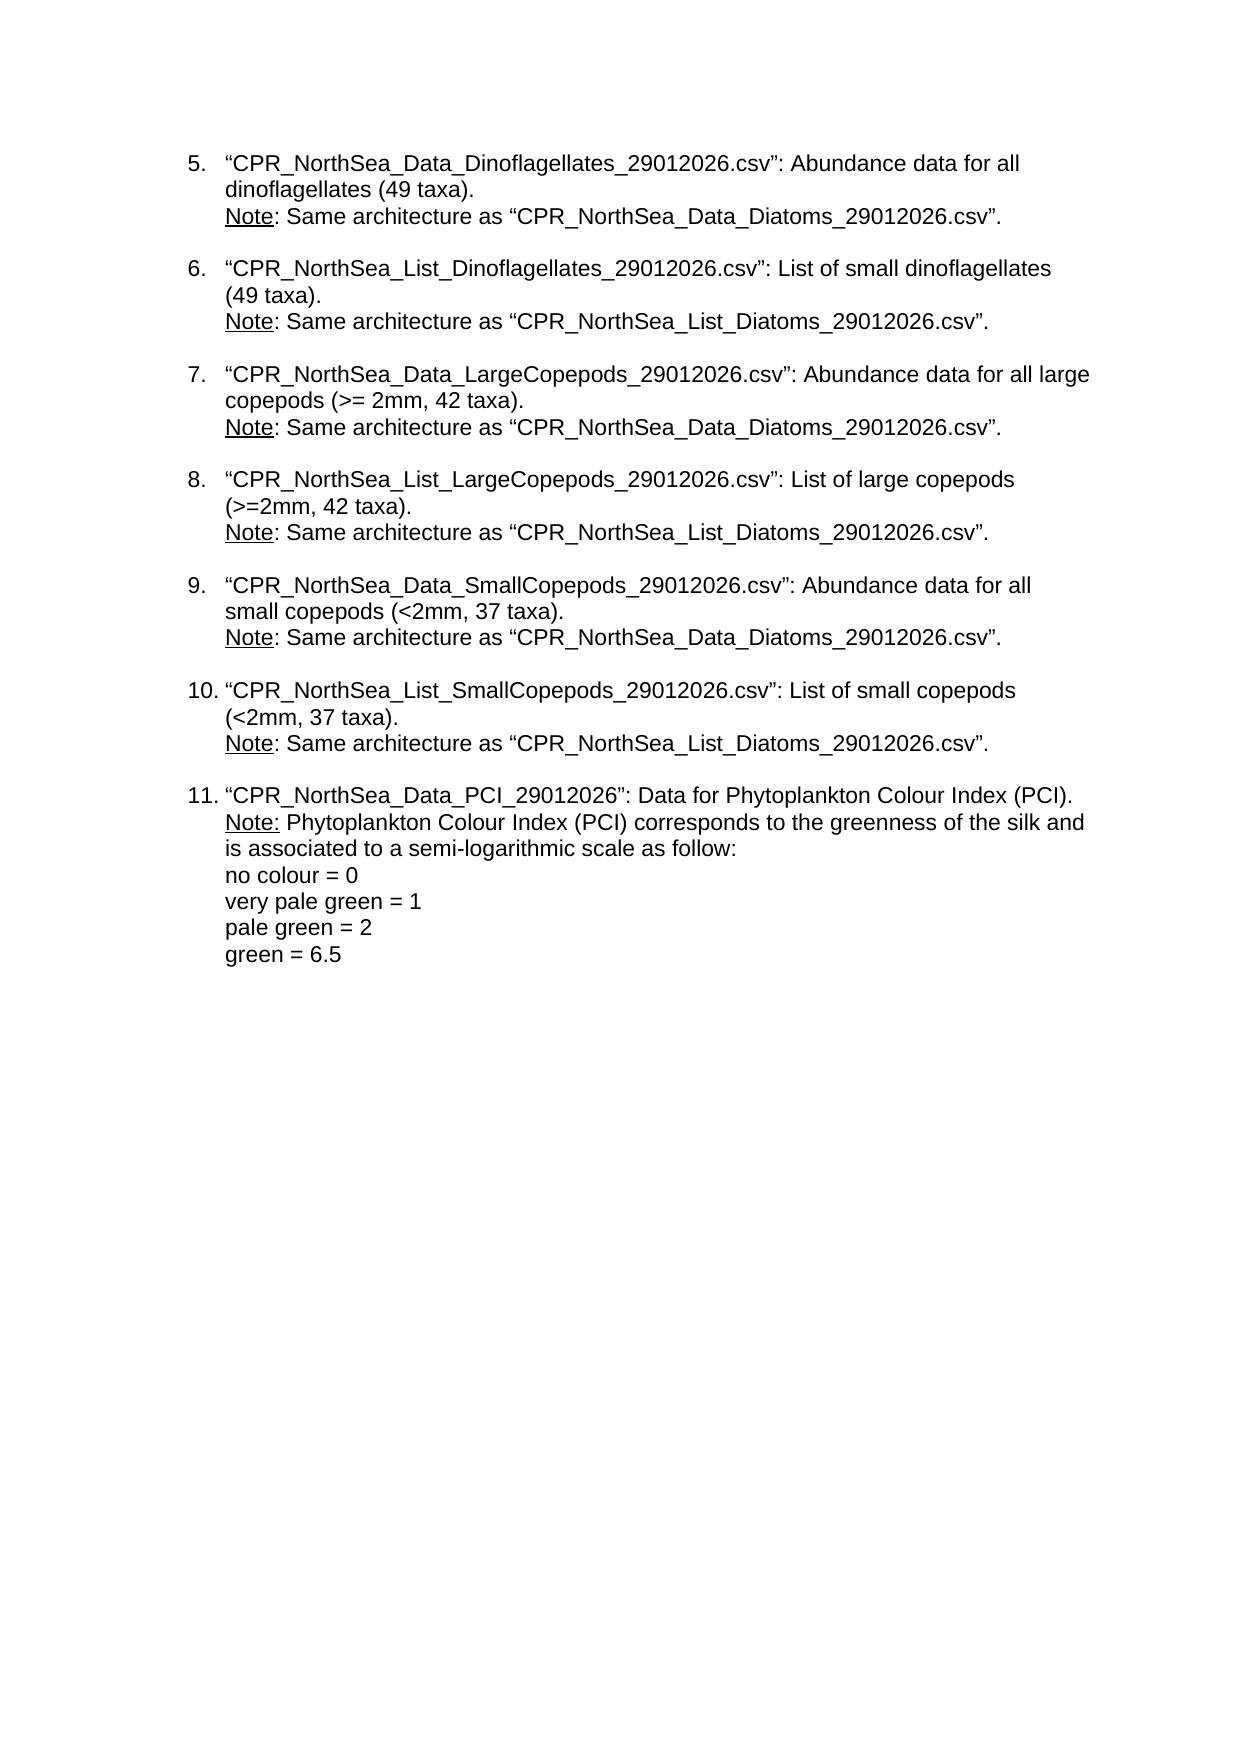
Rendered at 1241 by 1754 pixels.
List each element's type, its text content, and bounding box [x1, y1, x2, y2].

list Note: Same architecture as “CPR_NorthSea_Data_Diatoms_29012026.csv”. [225, 624, 1090, 651]
list green = 6.5 [225, 941, 1090, 967]
list Note: Phytoplankton Colour Index (PCI) corresponds to the greenness of the silk and is associated to a semi-logarithmic scale as follow: [225, 809, 1090, 862]
list Note: Same architecture as “CPR_NorthSea_List_Diatoms_29012026.csv”. [225, 730, 1090, 756]
list “CPR_NorthSea_Data_LargeCopepods_29012026.csv”: Abundance data for all large copepods (>= 2mm, 42 taxa). [187, 361, 1090, 413]
list Note: Same architecture as “CPR_NorthSea_List_Diatoms_29012026.csv”. [225, 519, 1090, 545]
list no colour = 0 [225, 862, 1090, 888]
list Note: Same architecture as “CPR_NorthSea_Data_Diatoms_29012026.csv”. [225, 413, 1090, 440]
list Note: Same architecture as “CPR_NorthSea_Data_Diatoms_29012026.csv”. [225, 203, 1090, 229]
list “CPR_NorthSea_Data_SmallCopepods_29012026.csv”: Abundance data for all small copepods (<2mm, 37 taxa). [187, 572, 1090, 624]
list Note: Same architecture as “CPR_NorthSea_List_Diatoms_29012026.csv”. [225, 308, 1090, 334]
list “CPR_NorthSea_List_SmallCopepods_29012026.csv”: List of small copepods (<2mm, 37 taxa). [187, 677, 1090, 730]
list “CPR_NorthSea_Data_Dinoflagellates_29012026.csv”: Abundance data for all dinoflagellates (49 taxa). [187, 150, 1090, 203]
list “CPR_NorthSea_Data_PCI_29012026”: Data for Phytoplankton Colour Index (PCI). [187, 782, 1090, 809]
list very pale green = 1 [225, 888, 1090, 914]
list “CPR_NorthSea_List_LargeCopepods_29012026.csv”: List of large copepods (>=2mm, 42 taxa). [187, 466, 1090, 519]
list “CPR_NorthSea_List_Dinoflagellates_29012026.csv”: List of small dinoflagellates (49 taxa). [187, 255, 1090, 308]
list pale green = 2 [225, 914, 1090, 941]
